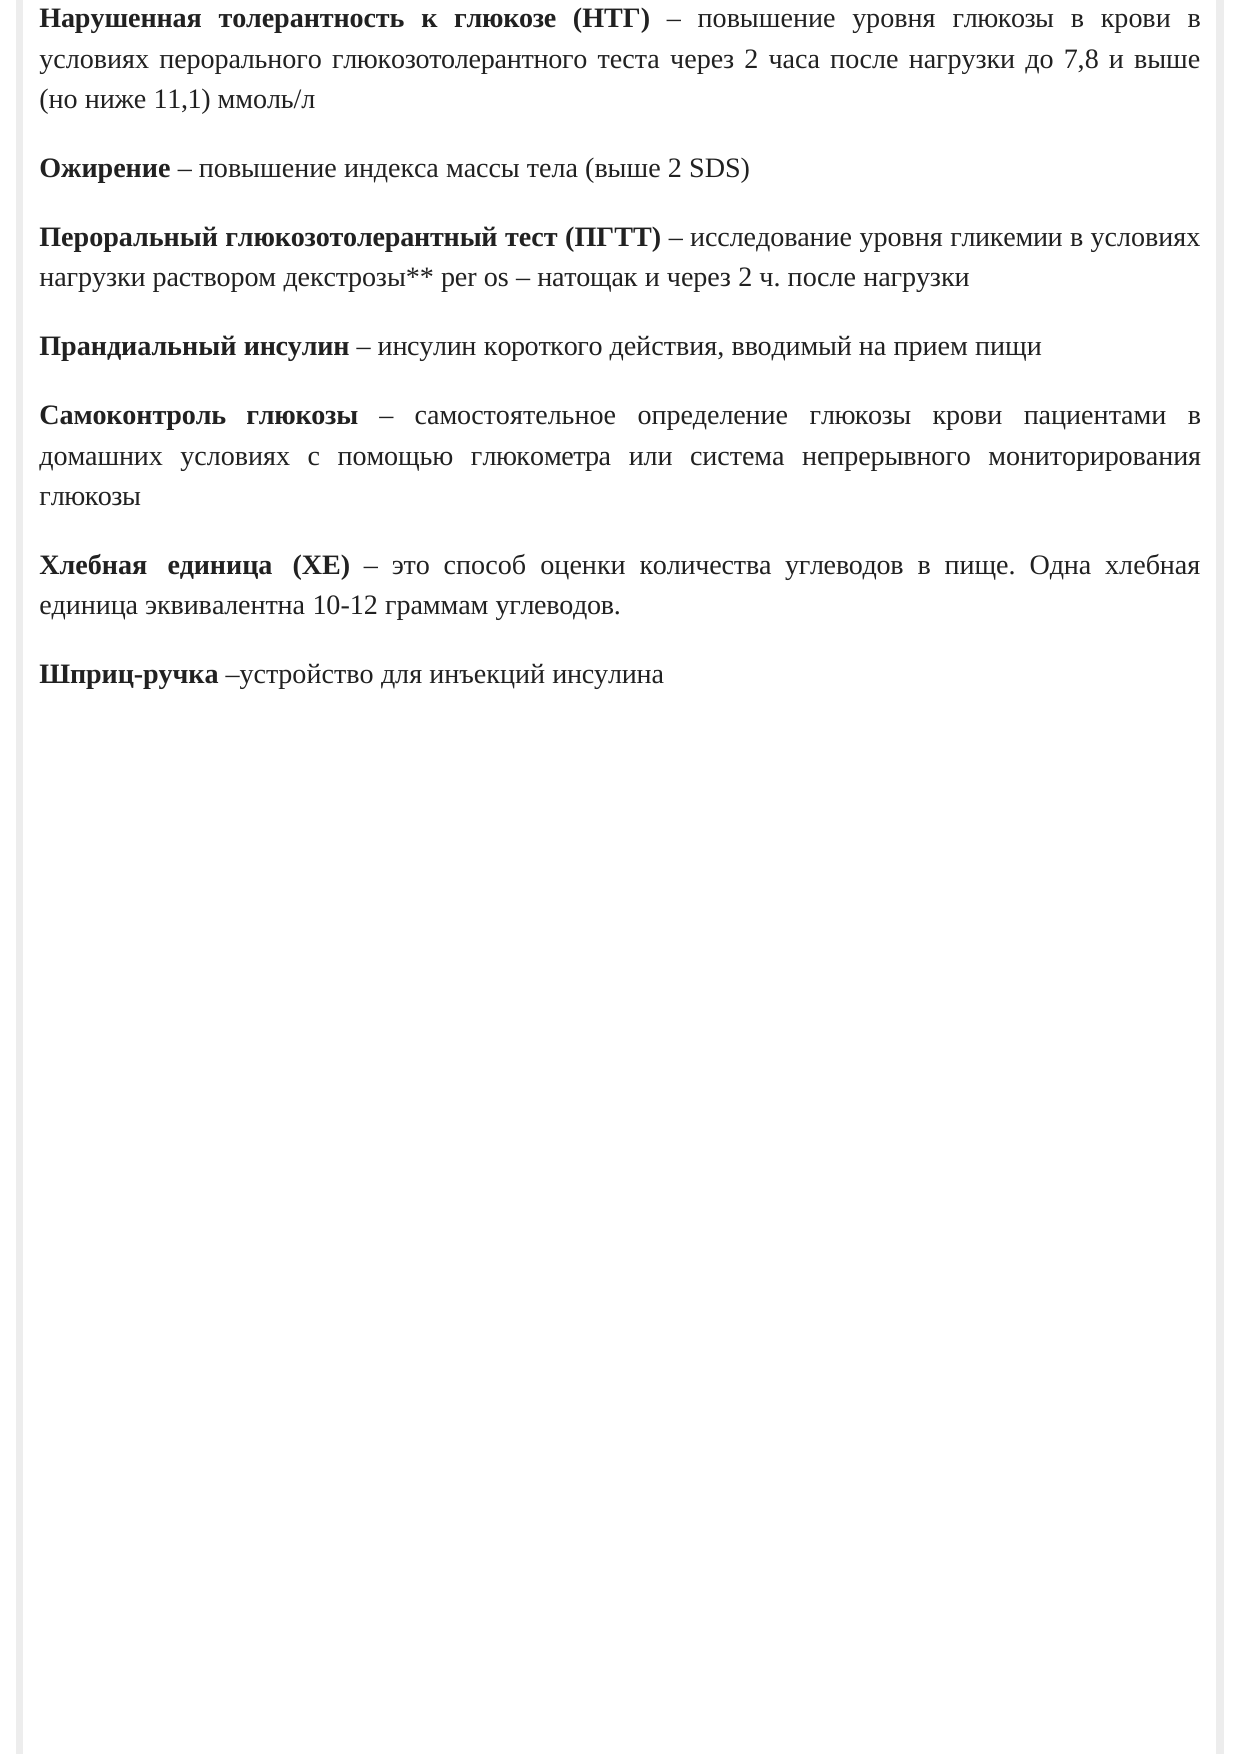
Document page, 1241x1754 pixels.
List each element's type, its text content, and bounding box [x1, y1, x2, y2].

text Хлебная единица (ХЕ) – это способ оценки количества углеводов в пище. Одна хлебная единица эквивалентна 10-12 граммам углеводов. [39, 548, 1200, 621]
text Прандиальный инсулин – инсулин короткого действия, вводимый на прием пищи [39, 329, 1236, 362]
text Ожирение – повышение индекса массы тела (выше 2 SDS) [39, 151, 1236, 183]
text Шприц-ручка –устройство для инъекций инсулина [39, 657, 1236, 689]
text Нарушенная толерантность к глюкозе (НТГ) – повышение уровня глюкозы в крови в условиях перорального глюкозотолерантного теста через 2 часа после нагрузки до 7,8 и выше (но ниже 11,1) ммоль/л [39, 1, 1201, 115]
text Пероральный глюкозотолерантный тест (ПГТТ) – исследование уровня гликемии в условиях нагрузки раствором декстрозы** per os – натощак и через 2 ч. после нагрузки [39, 220, 1200, 293]
text Самоконтроль глюкозы – самостоятельное определение глюкозы крови пациентами в домашних условиях с помощью глюкометра или система непрерывного мониторирования глюкозы [39, 398, 1201, 511]
